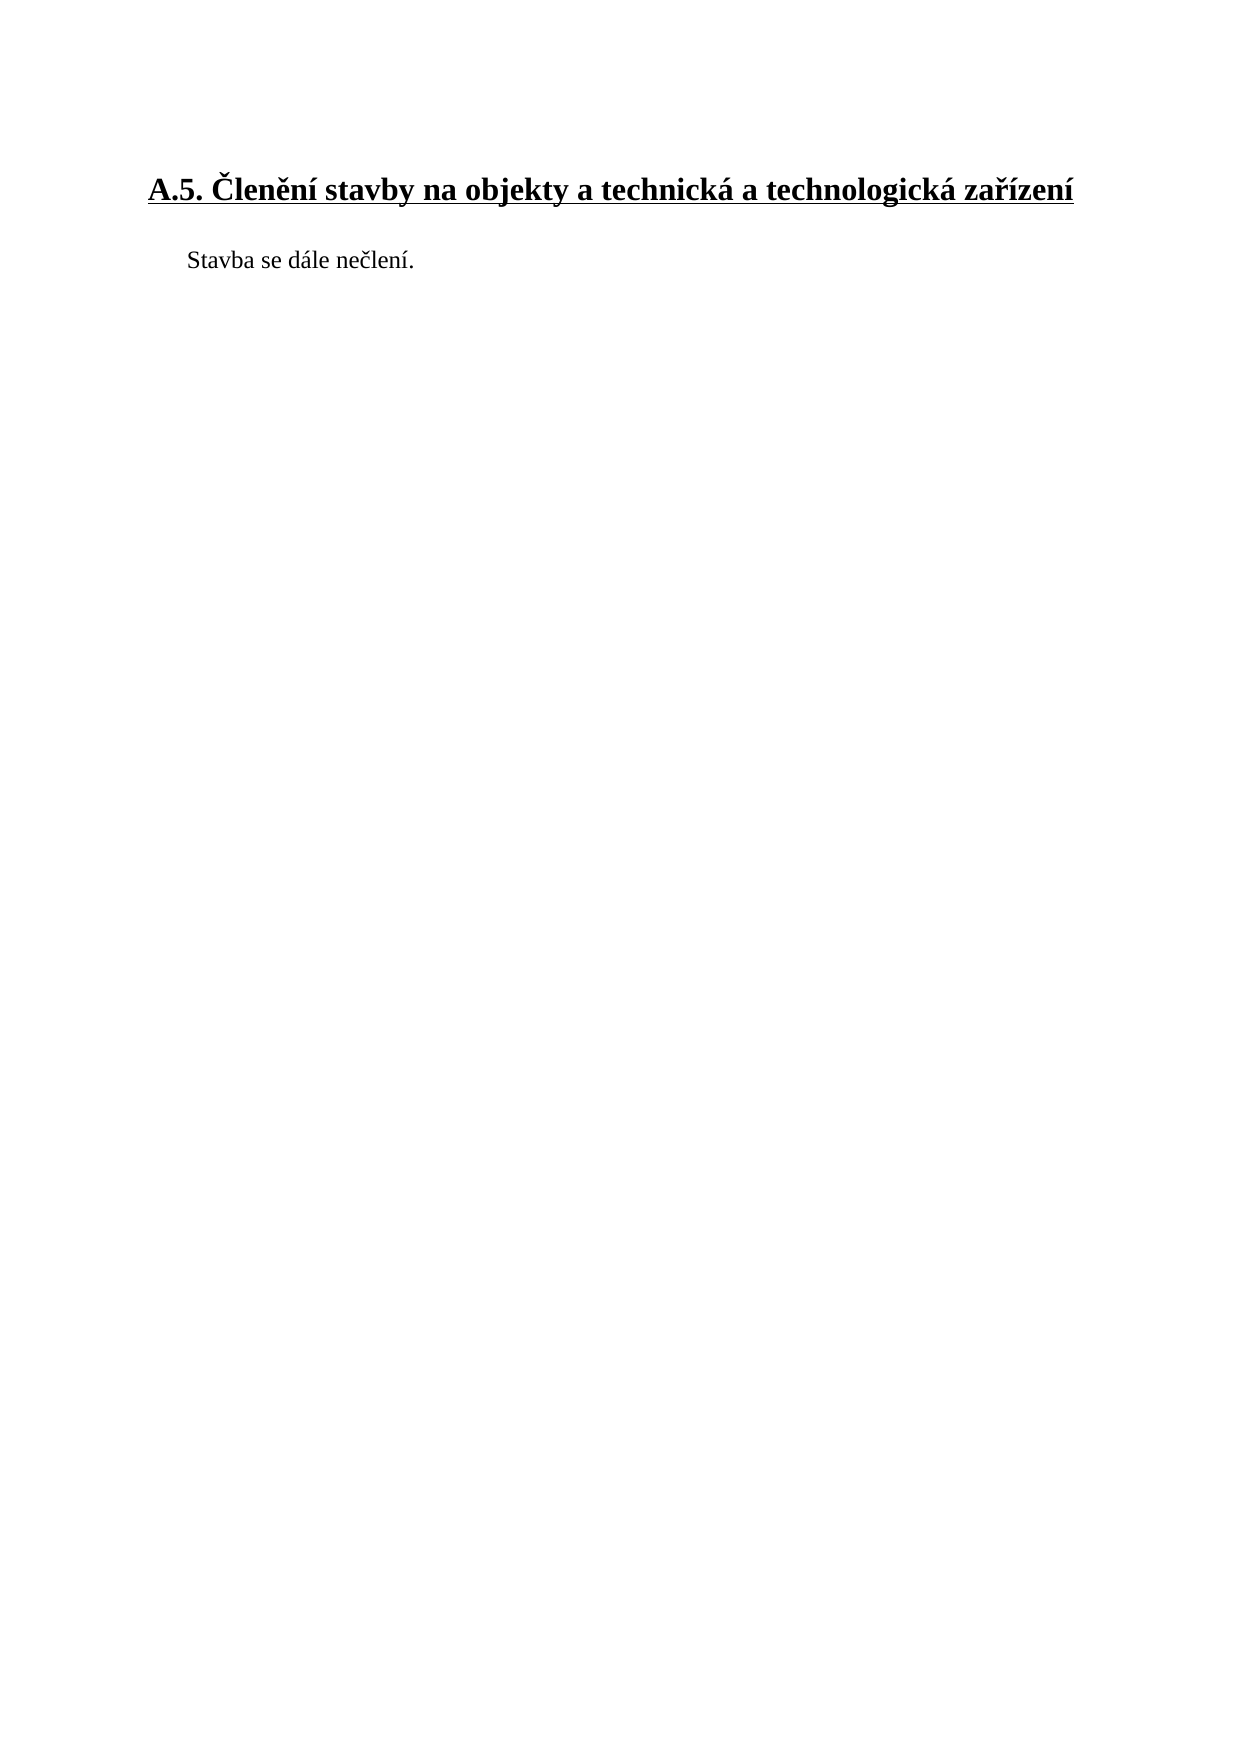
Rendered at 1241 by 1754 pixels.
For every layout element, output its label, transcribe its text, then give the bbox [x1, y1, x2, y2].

text A.5. Členění stavby na objekty a technická a technologická zařízení [148, 170, 1092, 207]
text Stavba se dále nečlení. [148, 245, 1092, 274]
